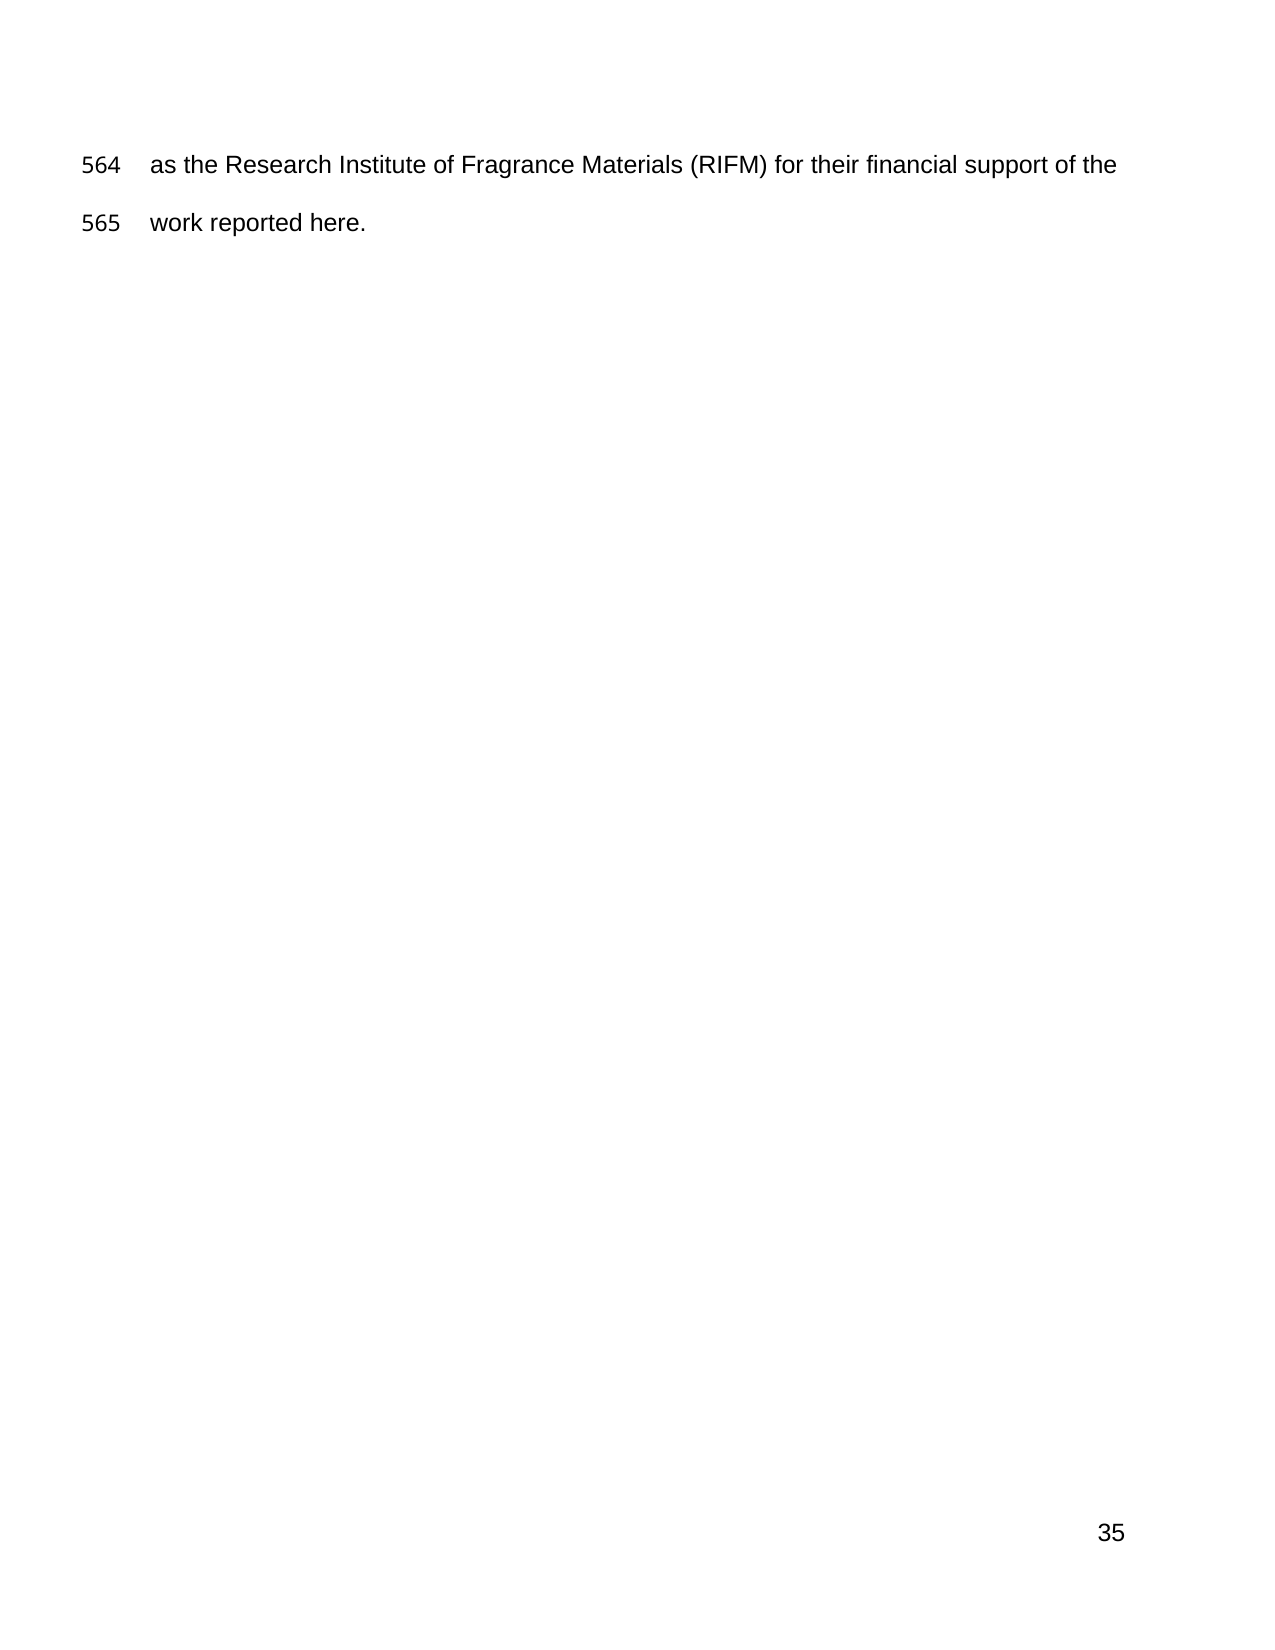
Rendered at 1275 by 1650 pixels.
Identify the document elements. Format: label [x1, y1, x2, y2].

text [150, 150, 1125, 236]
